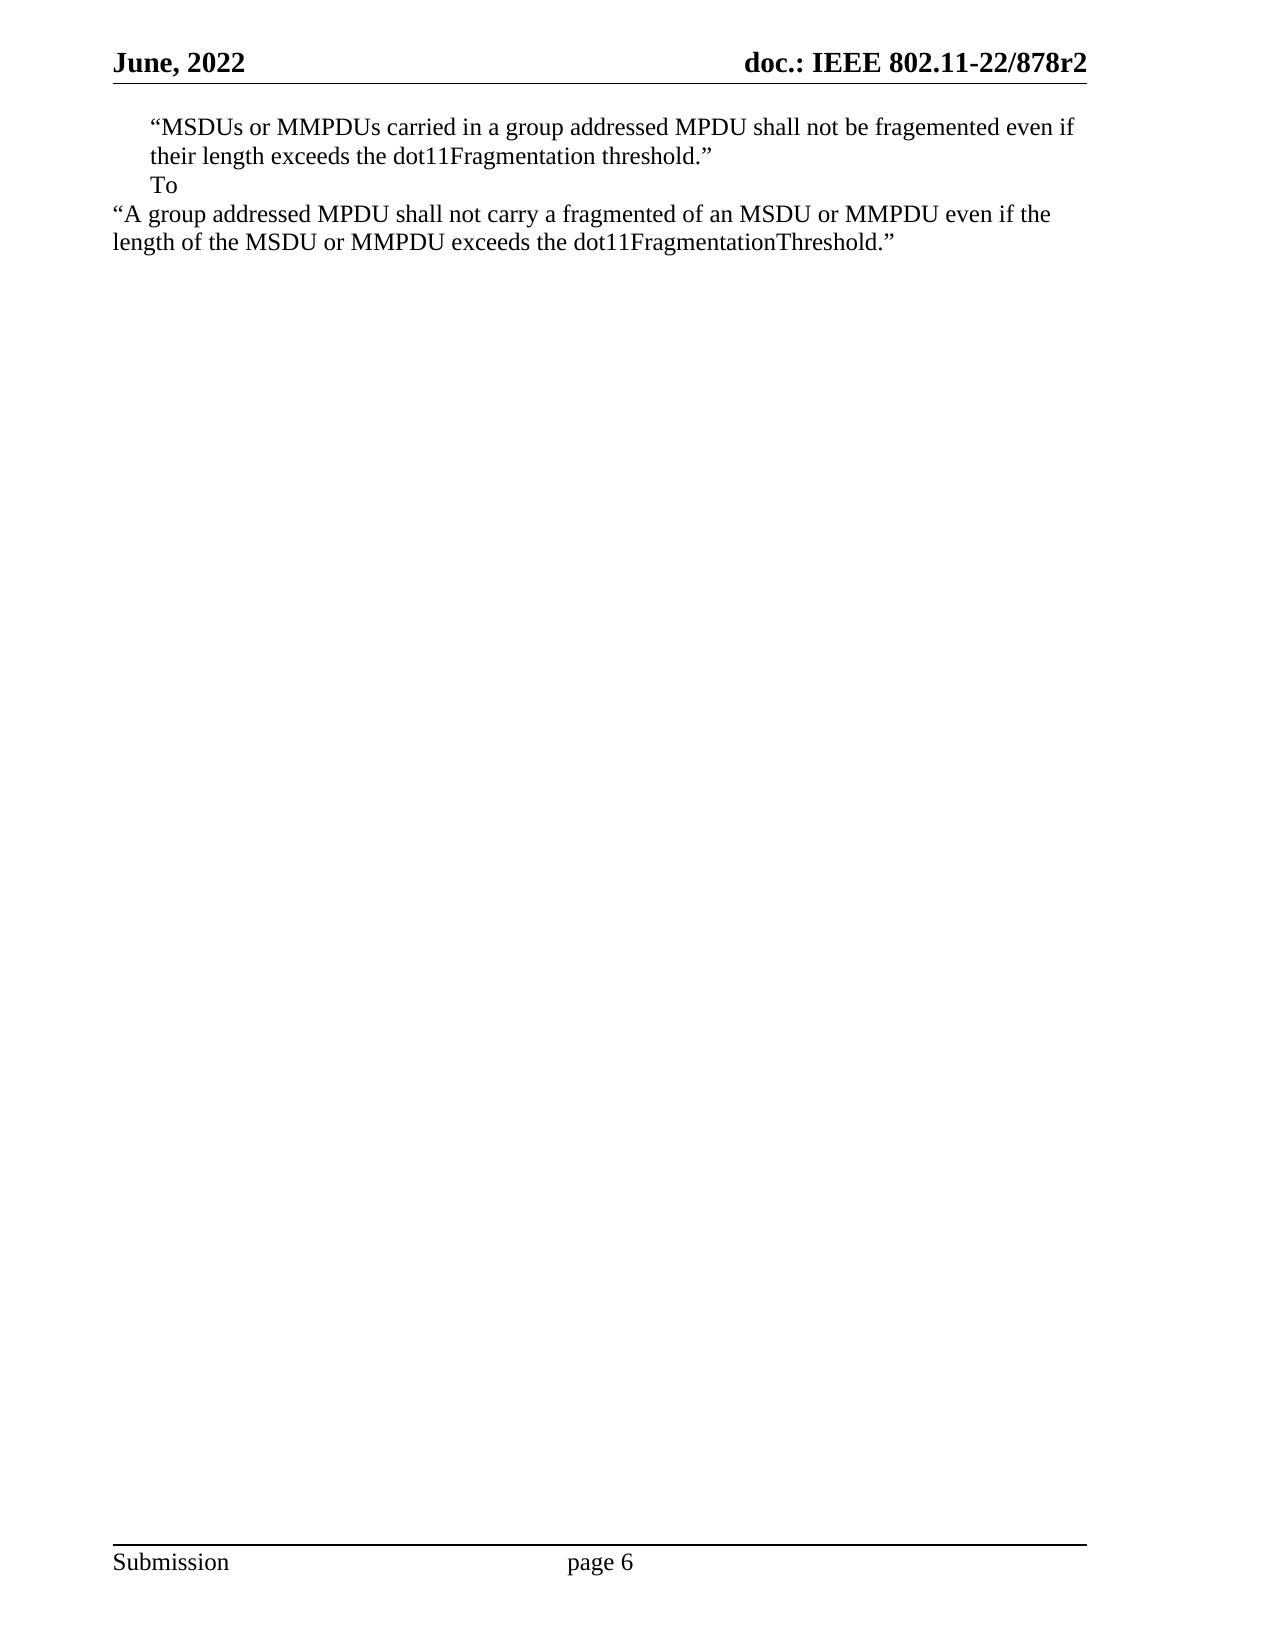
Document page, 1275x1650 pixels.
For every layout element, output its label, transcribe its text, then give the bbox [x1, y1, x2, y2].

text “MSDUs or MMPDUs carried in a group addressed MPDU shall not be fragemented even if their length exceeds the dot11Fragmentation threshold.” [150, 112, 1087, 170]
text To [150, 170, 1087, 199]
text “A group addressed MPDU shall not carry a fragmented of an MSDU or MMPDU even if the length of the MSDU or MMPDU exceeds the dot11FragmentationThreshold.” [112, 199, 1087, 256]
